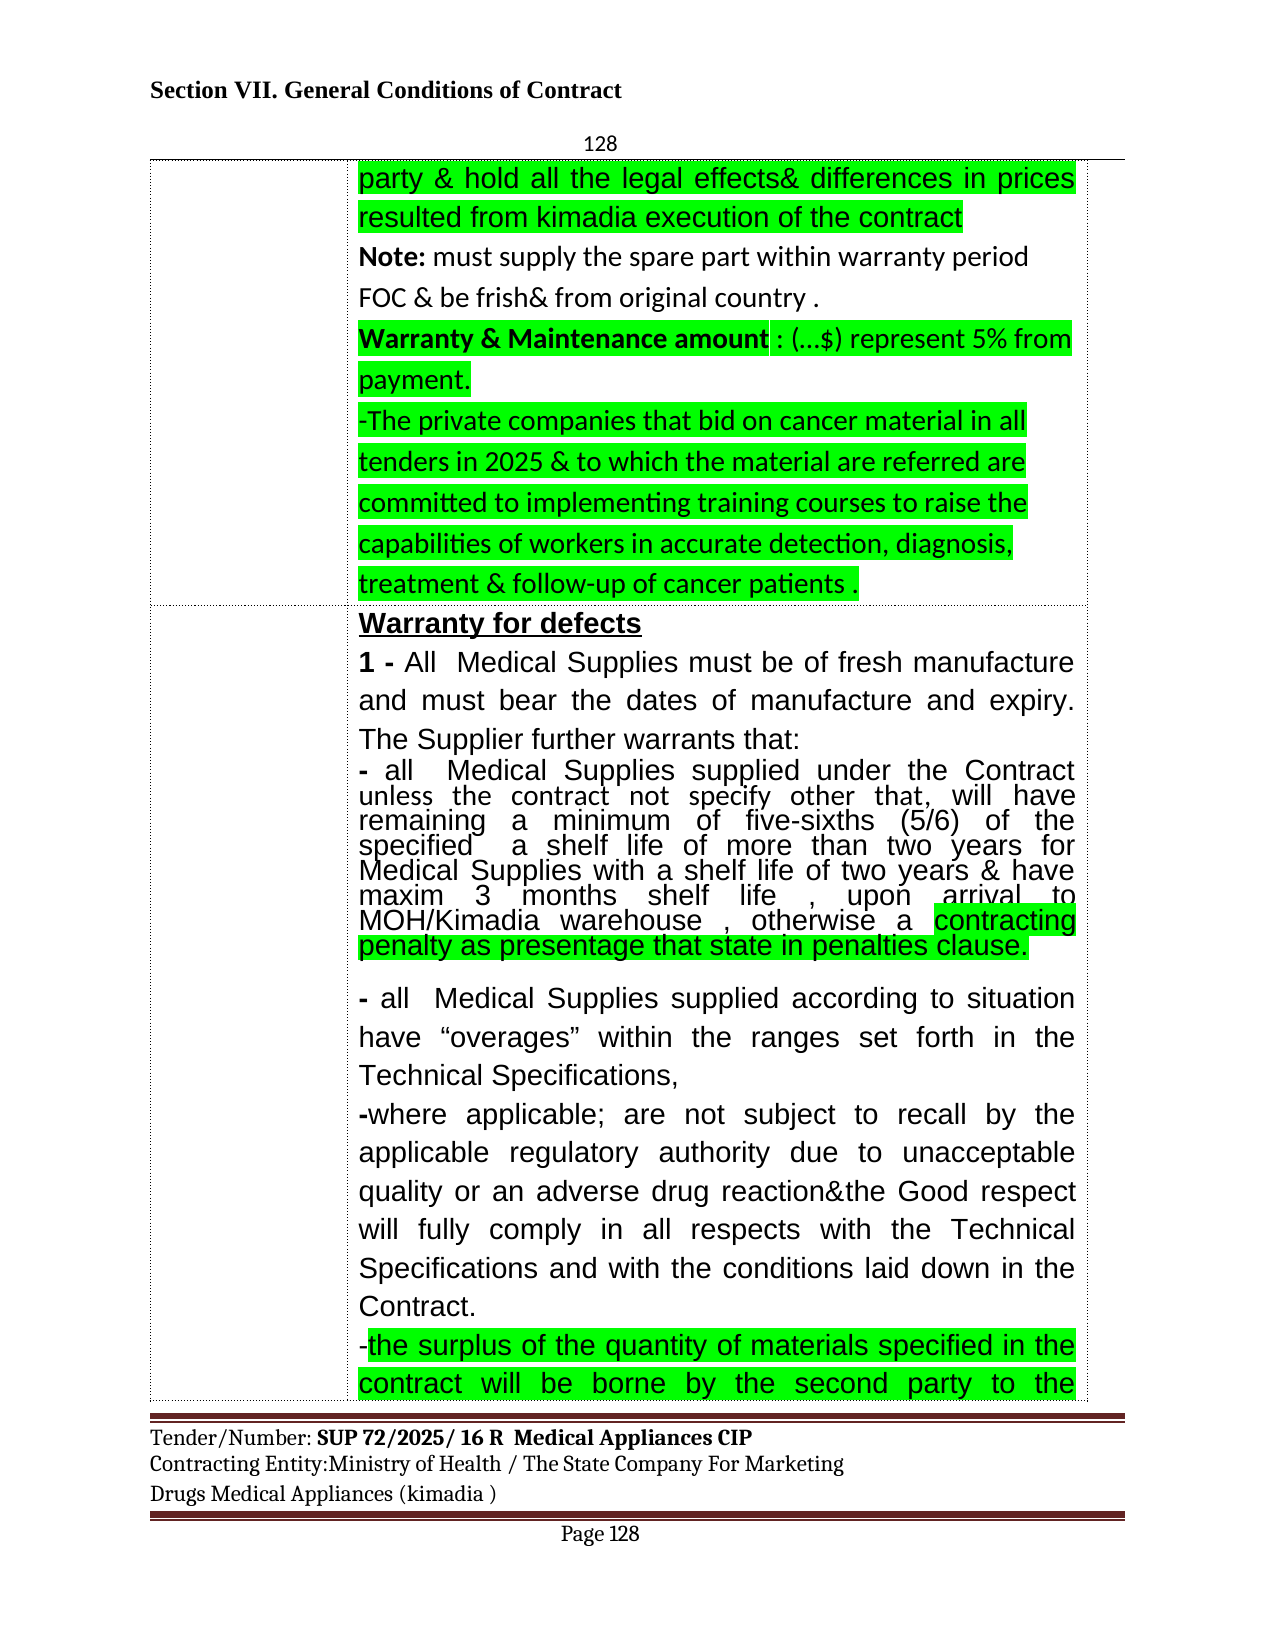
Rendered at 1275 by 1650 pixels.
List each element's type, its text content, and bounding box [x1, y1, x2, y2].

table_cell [347, 160, 1088, 605]
table_cell G.C.C.14 [150, 160, 347, 605]
table_cell [150, 605, 347, 1400]
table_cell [347, 605, 1088, 1400]
